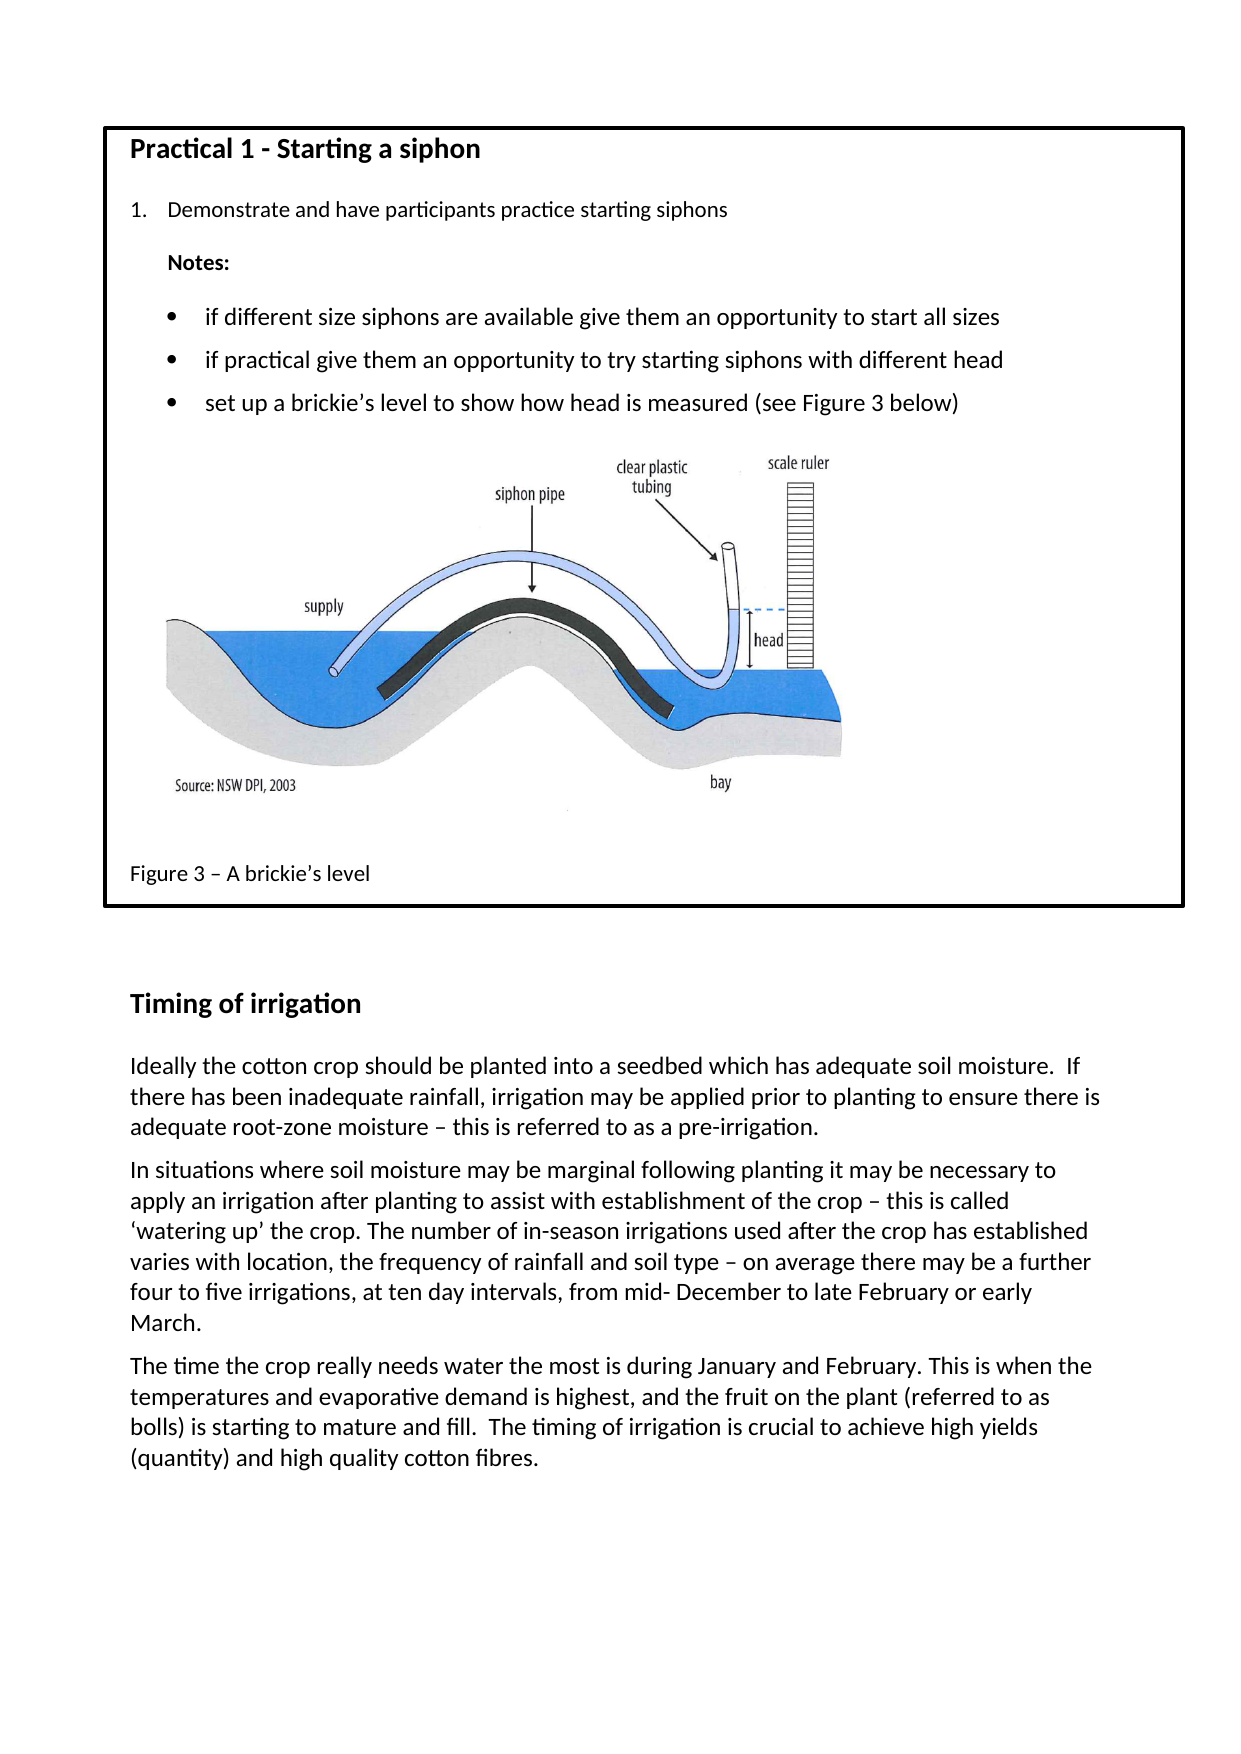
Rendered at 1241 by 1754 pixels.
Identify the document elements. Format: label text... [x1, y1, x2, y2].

picture [129, 429, 865, 835]
list Demonstrate and have participants practice starting siphons [130, 195, 1110, 223]
text In situations where soil moisture may be marginal following planting it may be necessary to apply an irrigation after planting to assist with establishment of the crop – this is called ‘watering up’ the crop. The number of in-season irrigations used after the crop has established varies with location, the frequency of rainfall and soil type – on average there may be a further four to five irrigations, at ten day intervals, from mid- December to late February or early March. [130, 1154, 1110, 1338]
list set up a brickie’s level to show how head is measured (see Figure 3 below) [167, 387, 1110, 417]
text Ideally the cotton crop should be planted into a seedbed which has adequate soil moisture. If there has been inadequate rainfall, irrigation may be applied prior to planting to ensure there is adequate root-zone moisture – this is referred to as a pre-irrigation. [130, 1050, 1110, 1142]
subtitle Timing of irrigation [130, 986, 1110, 1021]
text Figure 3 – A brickie’s level [130, 859, 1110, 887]
text Notes: [167, 248, 1110, 276]
list if practical give them an opportunity to try starting siphons with different head [167, 344, 1110, 374]
subtitle Practical 1 - Starting a siphon [130, 130, 1110, 166]
list if different size siphons are available give them an opportunity to start all sizes [167, 301, 1110, 331]
text The time the crop really needs water the most is during January and February. This is when the temperatures and evaporative demand is highest, and the fruit on the plant (referred to as bolls) is starting to mature and fill. The timing of irrigation is crucial to achieve high yields (quantity) and high quality cotton fibres. [130, 1350, 1110, 1472]
